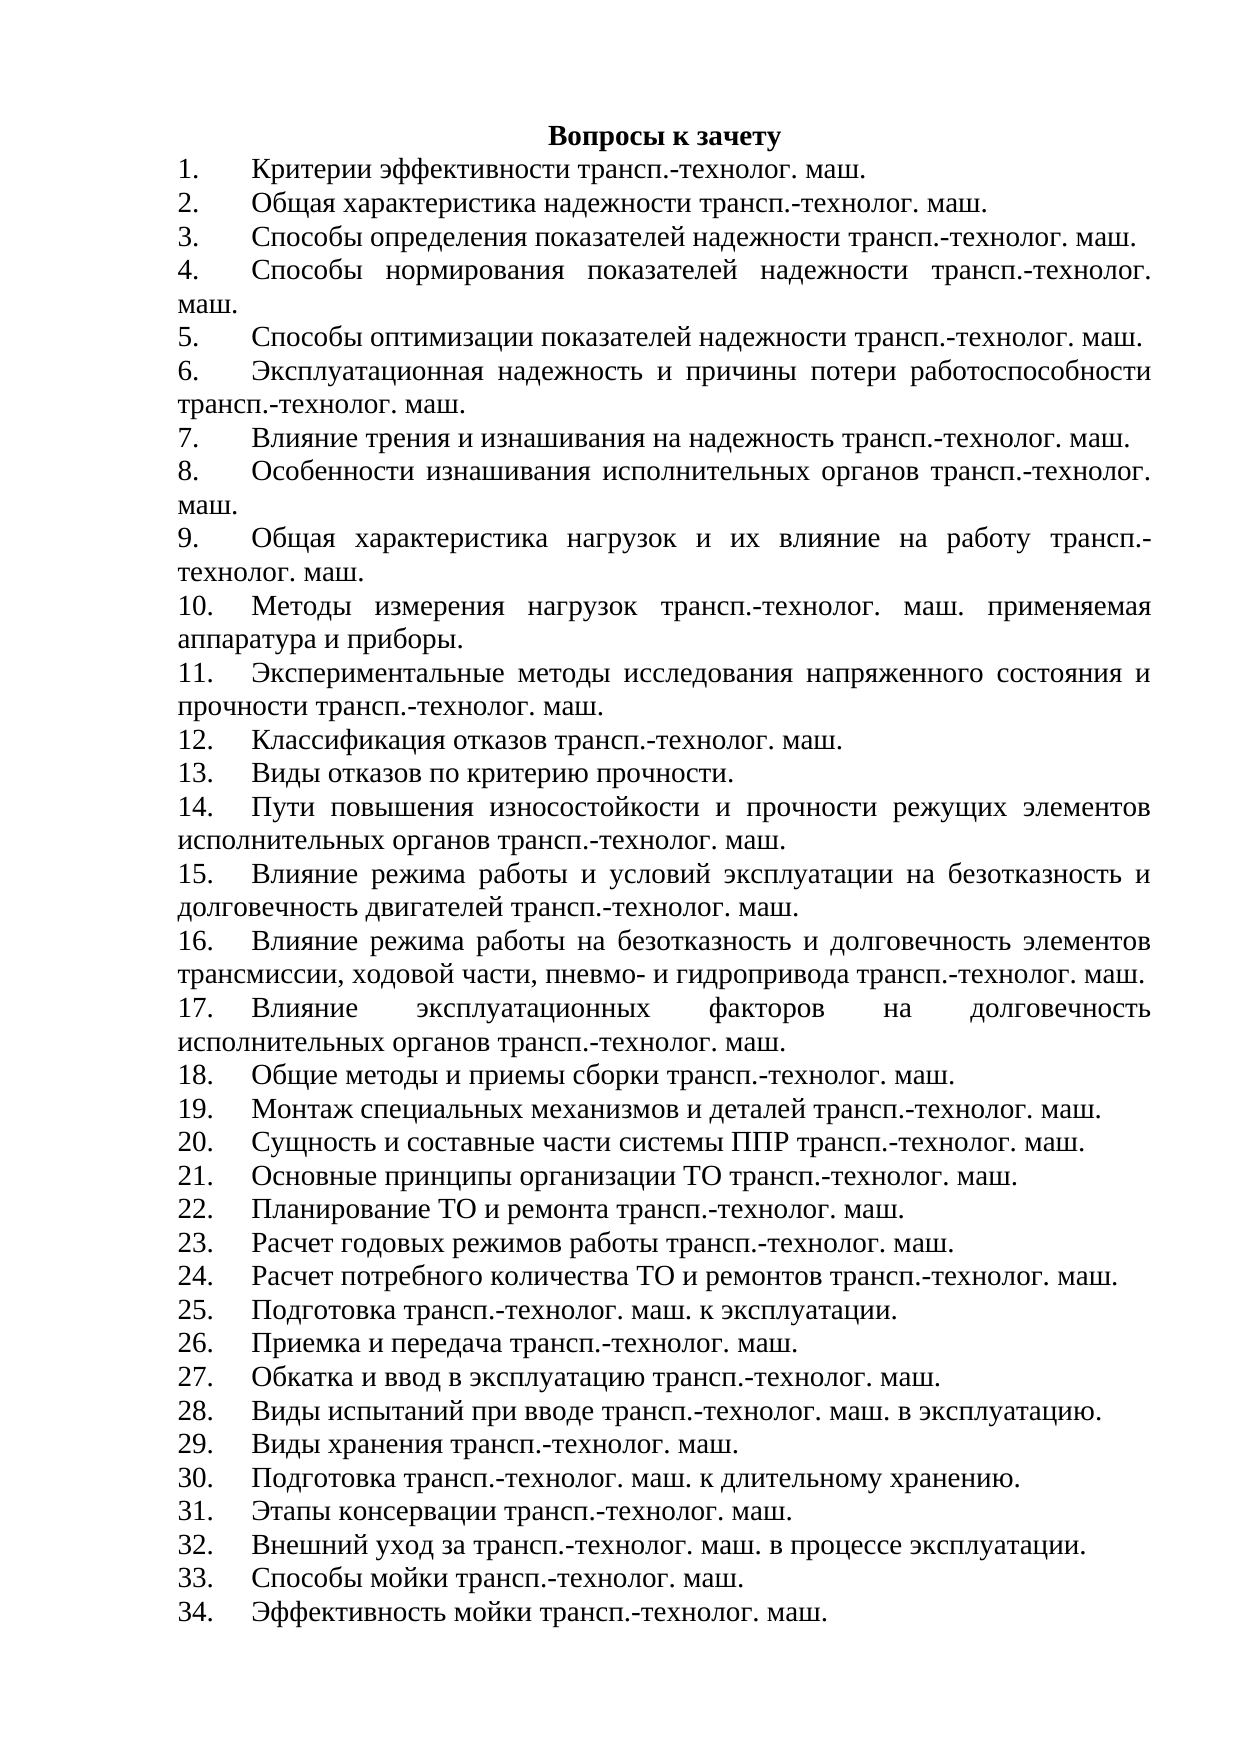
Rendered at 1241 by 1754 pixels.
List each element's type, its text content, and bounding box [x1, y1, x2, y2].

list Эксплуатационная надежность и причины потери работоспособности трансп.-технолог. маш. [177, 353, 1152, 420]
list Внешний уход за трансп.-технолог. маш. в процессе эксплуатации. [177, 1527, 1152, 1560]
list Общая характеристика надежности трансп.-технолог. маш. [177, 185, 1152, 219]
list Общие методы и приемы сборки трансп.-технолог. маш. [177, 1057, 1152, 1091]
list Влияние эксплуатационных факторов на долговечность исполнительных органов трансп.-технолог. маш. [177, 990, 1152, 1057]
list Критерии эффективности трансп.-технолог. маш. [177, 152, 1152, 185]
list Влияние режима работы на безотказность и долговечность элементов трансмиссии, ходовой части, пневмо- и гидропривода трансп.-технолог. маш. [177, 923, 1152, 990]
list Способы определения показателей надежности трансп.-технолог. маш. [177, 219, 1152, 252]
list Сущность и составные части системы ППР трансп.-технолог. маш. [177, 1124, 1152, 1158]
list Расчет потребного количества ТО и ремонтов трансп.-технолог. маш. [177, 1258, 1152, 1292]
list Подготовка трансп.-технолог. маш. к длительному хранению. [177, 1460, 1152, 1493]
list Виды отказов по критерию прочности. [177, 755, 1152, 789]
list Виды хранения трансп.-технолог. маш. [177, 1426, 1152, 1460]
list Приемка и передача трансп.-технолог. маш. [177, 1326, 1152, 1359]
list Методы измерения нагрузок трансп.-технолог. маш. применяемая аппаратура и приборы. [177, 588, 1152, 655]
list Этапы консервации трансп.-технолог. маш. [177, 1493, 1152, 1527]
list Расчет годовых режимов работы трансп.-технолог. маш. [177, 1225, 1152, 1258]
list Влияние трения и изнашивания на надежность трансп.-технолог. маш. [177, 420, 1152, 453]
list Способы оптимизации показателей надежности трансп.-технолог. маш. [177, 319, 1152, 353]
list Способы мойки трансп.-технолог. маш. [177, 1560, 1152, 1594]
list Способы нормирования показателей надежности трансп.-технолог. маш. [177, 252, 1152, 319]
list Общая характеристика нагрузок и их влияние на работу трансп.-технолог. маш. [177, 521, 1152, 588]
list Монтаж специальных механизмов и деталей трансп.-технолог. маш. [177, 1091, 1152, 1124]
list Планирование ТО и ремонта трансп.-технолог. маш. [177, 1191, 1152, 1225]
list Эффективность мойки трансп.-технолог. маш. [177, 1594, 1152, 1627]
list Основные принципы организации ТО трансп.-технолог. маш. [177, 1158, 1152, 1191]
list Влияние режима работы и условий эксплуатации на безотказность и долговечность двигателей трансп.-технолог. маш. [177, 856, 1152, 923]
list Классификация отказов трансп.-технолог. маш. [177, 722, 1152, 755]
list Особенности изнашивания исполнительных органов трансп.-технолог. маш. [177, 453, 1152, 521]
list Обкатка и ввод в эксплуатацию трансп.-технолог. маш. [177, 1359, 1152, 1393]
list Пути повышения износостойкости и прочности режущих элементов исполнительных органов трансп.-технолог. маш. [177, 789, 1152, 856]
list Подготовка трансп.-технолог. маш. к эксплуатации. [177, 1292, 1152, 1326]
list Экспериментальные методы исследования напряженного состояния и прочности трансп.-технолог. маш. [177, 655, 1152, 722]
text Вопросы к зачету [177, 118, 1152, 152]
list Виды испытаний при вводе трансп.-технолог. маш. в эксплуатацию. [177, 1393, 1152, 1426]
